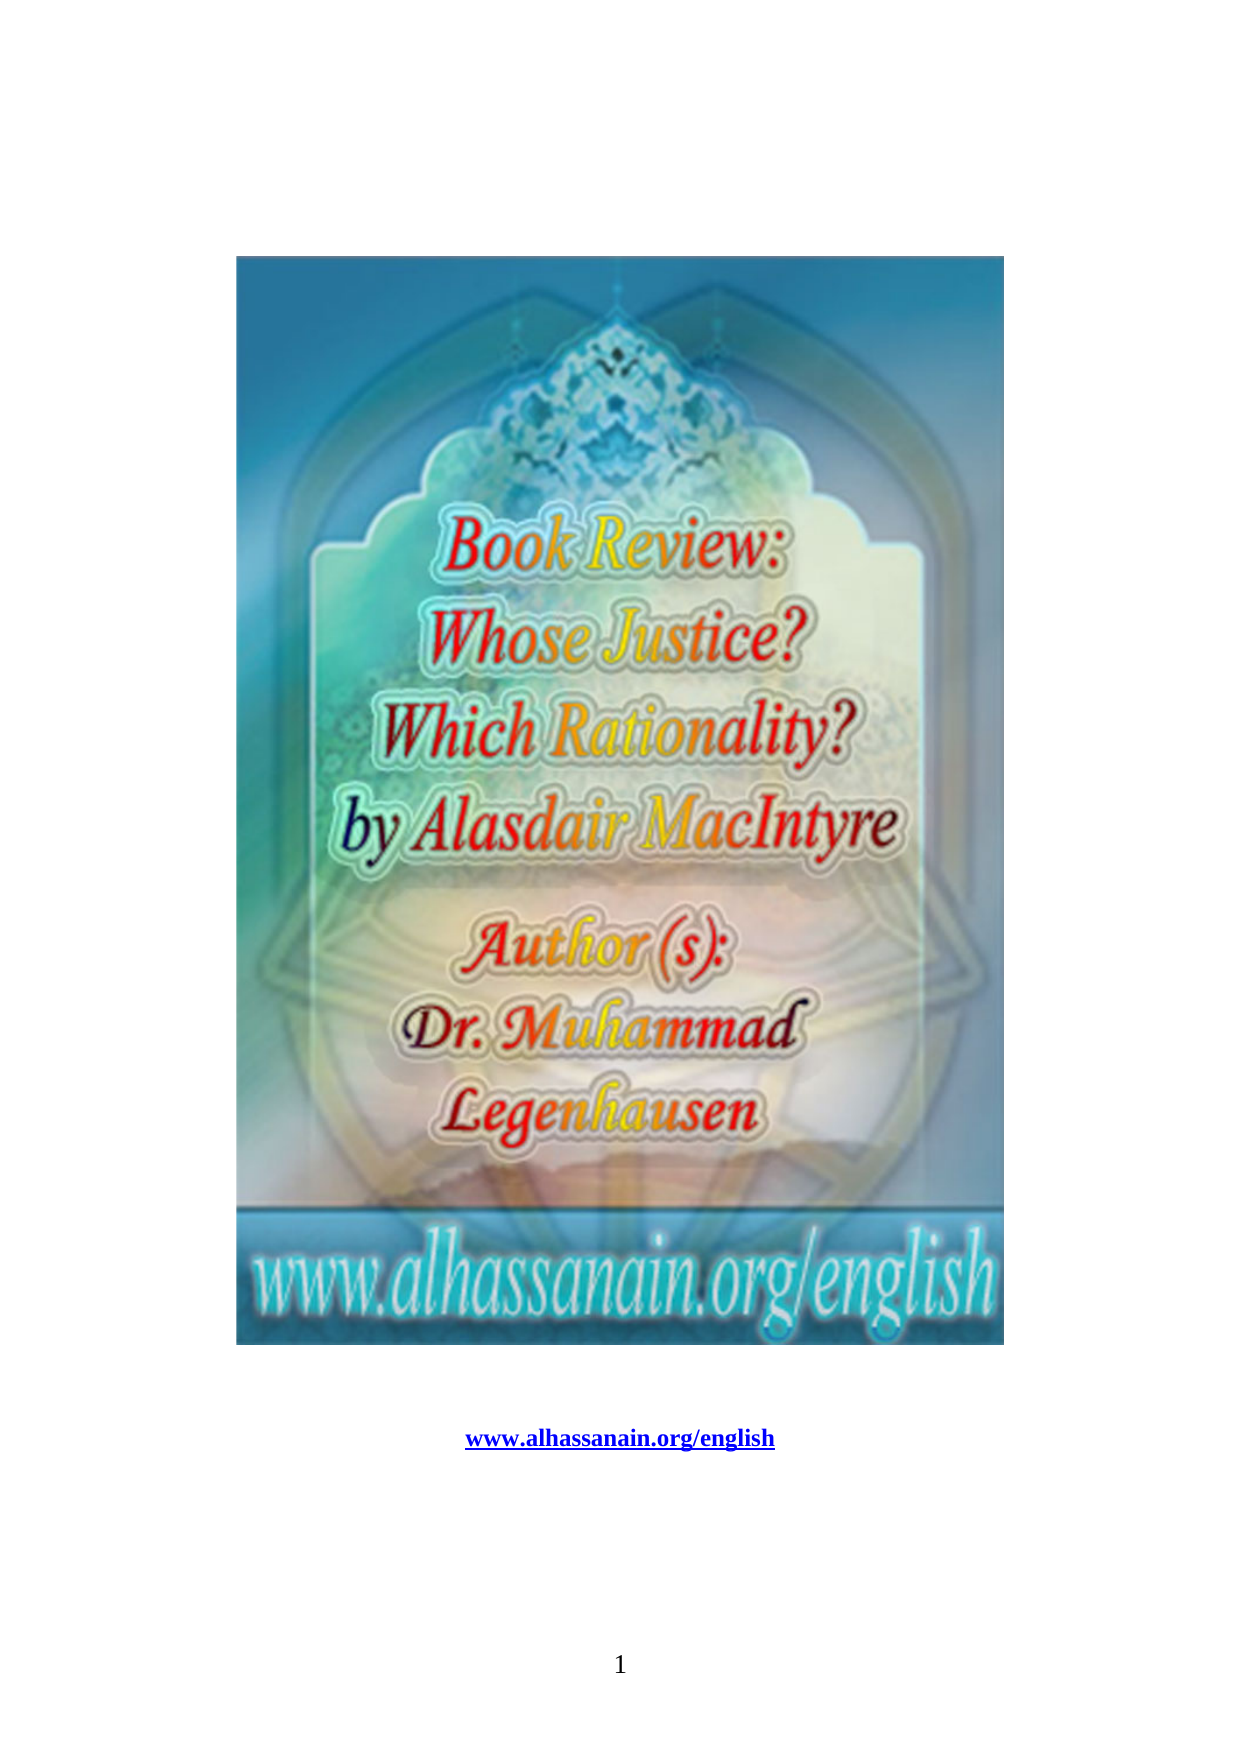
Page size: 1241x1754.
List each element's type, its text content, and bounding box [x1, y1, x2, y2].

text www.alhassanain.org/english [236, 1423, 1004, 1452]
picture [236, 256, 1004, 1345]
